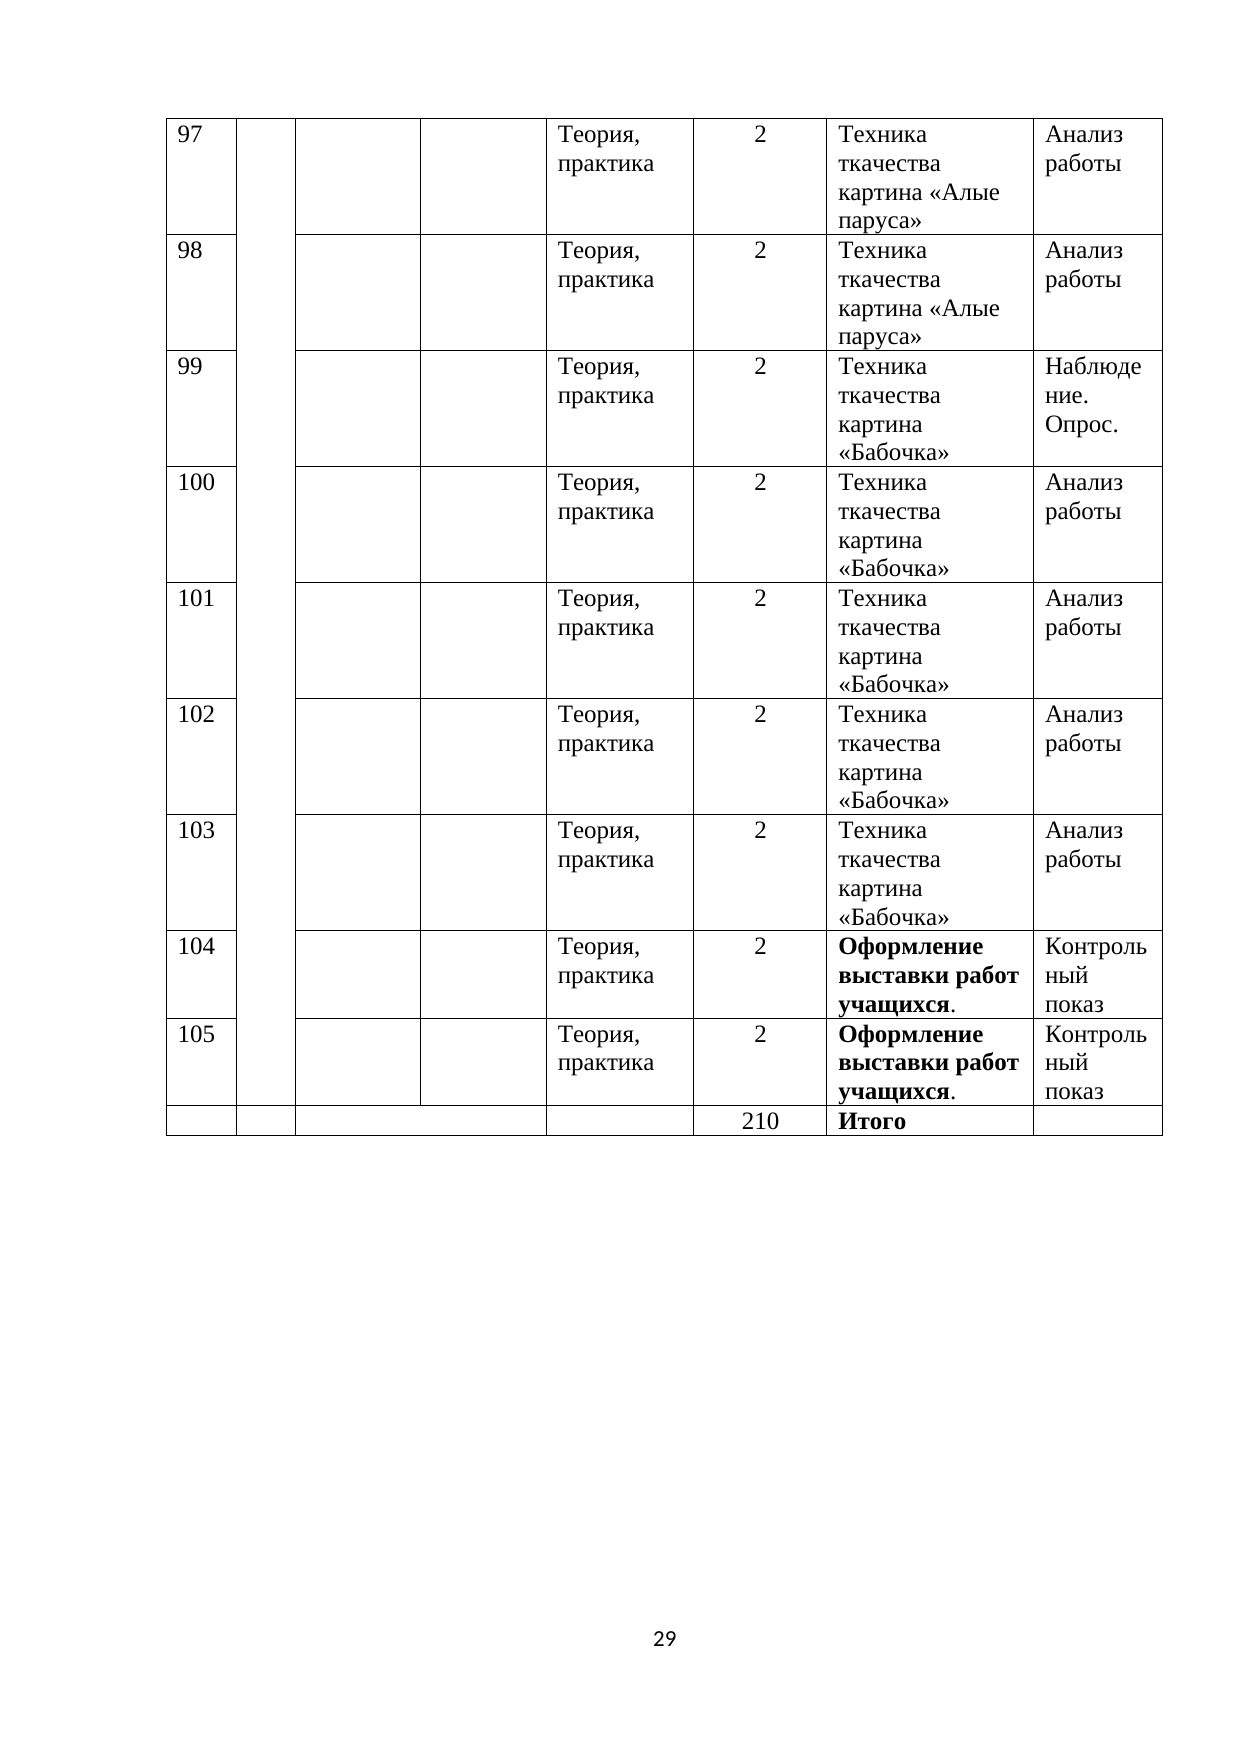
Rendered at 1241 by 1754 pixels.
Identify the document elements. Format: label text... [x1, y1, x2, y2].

table_cell [421, 1019, 546, 1105]
table_cell 2 [694, 235, 826, 350]
table_cell Теория, практика [547, 119, 693, 234]
table_cell Техника ткачества картина «Бабочка» [827, 467, 1033, 582]
table_cell 2 [694, 931, 826, 1018]
table_cell [296, 583, 420, 698]
table_cell 2 [694, 467, 826, 582]
table_cell 100 [167, 467, 236, 582]
table_cell 2 [694, 699, 826, 814]
table_cell Контрольный показ [1034, 931, 1162, 1018]
table_cell 105 [167, 1019, 236, 1105]
table_cell [296, 931, 420, 1018]
table_cell [421, 235, 546, 350]
table_cell Итого [827, 1106, 1033, 1135]
table_cell [421, 699, 546, 814]
table_cell [547, 1106, 693, 1135]
table_cell [421, 351, 546, 466]
table_cell [296, 467, 420, 582]
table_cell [827, 119, 1033, 234]
table_cell [296, 1019, 420, 1105]
table_cell [421, 583, 546, 698]
table_cell [421, 931, 546, 1018]
table_cell Техника ткачества картина «Бабочка» [827, 815, 1033, 930]
table_cell [296, 235, 420, 350]
table_cell [296, 119, 420, 234]
table_cell Теория, практика [547, 351, 693, 466]
table_cell 2 [694, 815, 826, 930]
table_cell Теория, практика [547, 1019, 693, 1105]
table_cell 104 [167, 931, 236, 1018]
table_cell [296, 1106, 546, 1135]
table_cell Анализ работы [1034, 119, 1162, 234]
table_cell 2 [694, 1019, 826, 1105]
table_cell Контрольный показ [1034, 1019, 1162, 1105]
table_cell Анализ работы [1034, 583, 1162, 698]
table_cell 102 [167, 699, 236, 814]
table_cell 101 [167, 583, 236, 698]
table_cell Техника ткачества картина «Бабочка» [827, 583, 1033, 698]
table_cell 99 [167, 351, 236, 466]
table_cell 2 [694, 119, 826, 234]
table_cell 97 [167, 119, 236, 234]
table_cell [421, 119, 546, 234]
table_cell Техника ткачества картина «Бабочка» [827, 699, 1033, 814]
table_cell Теория, практика [547, 467, 693, 582]
table_cell Теория, практика [547, 235, 693, 350]
table_cell 2 [694, 583, 826, 698]
table_cell [237, 1106, 295, 1135]
table_cell Теория, практика [547, 699, 693, 814]
table_cell 210 [694, 1106, 826, 1135]
table_cell Теория, практика [547, 931, 693, 1018]
table_cell 98 [167, 235, 236, 350]
table_cell Анализ работы [1034, 815, 1162, 930]
table_cell Теория, практика [547, 583, 693, 698]
table_cell 103 [167, 815, 236, 930]
table_cell [167, 1106, 236, 1135]
table_cell [421, 467, 546, 582]
table_cell [296, 351, 420, 466]
table_cell [296, 699, 420, 814]
table_cell [1034, 1106, 1162, 1135]
table_cell Оформление выставки работ учащихся. [827, 931, 1033, 1018]
table_cell Анализ работы [1034, 467, 1162, 582]
table_cell 2 [694, 351, 826, 466]
table_cell [296, 815, 420, 930]
table_cell Теория, практика [547, 815, 693, 930]
table_cell Анализ работы [1034, 699, 1162, 814]
table_cell Анализ работы [1034, 235, 1162, 350]
table_cell [421, 815, 546, 930]
table_cell Техника ткачества картина «Алые паруса» [827, 235, 1033, 350]
table_cell Наблюдение. Опрос. [1034, 351, 1162, 466]
table_cell Техника ткачества картина «Бабочка» [827, 351, 1033, 466]
table_cell Оформление выставки работ учащихся. [827, 1019, 1033, 1105]
